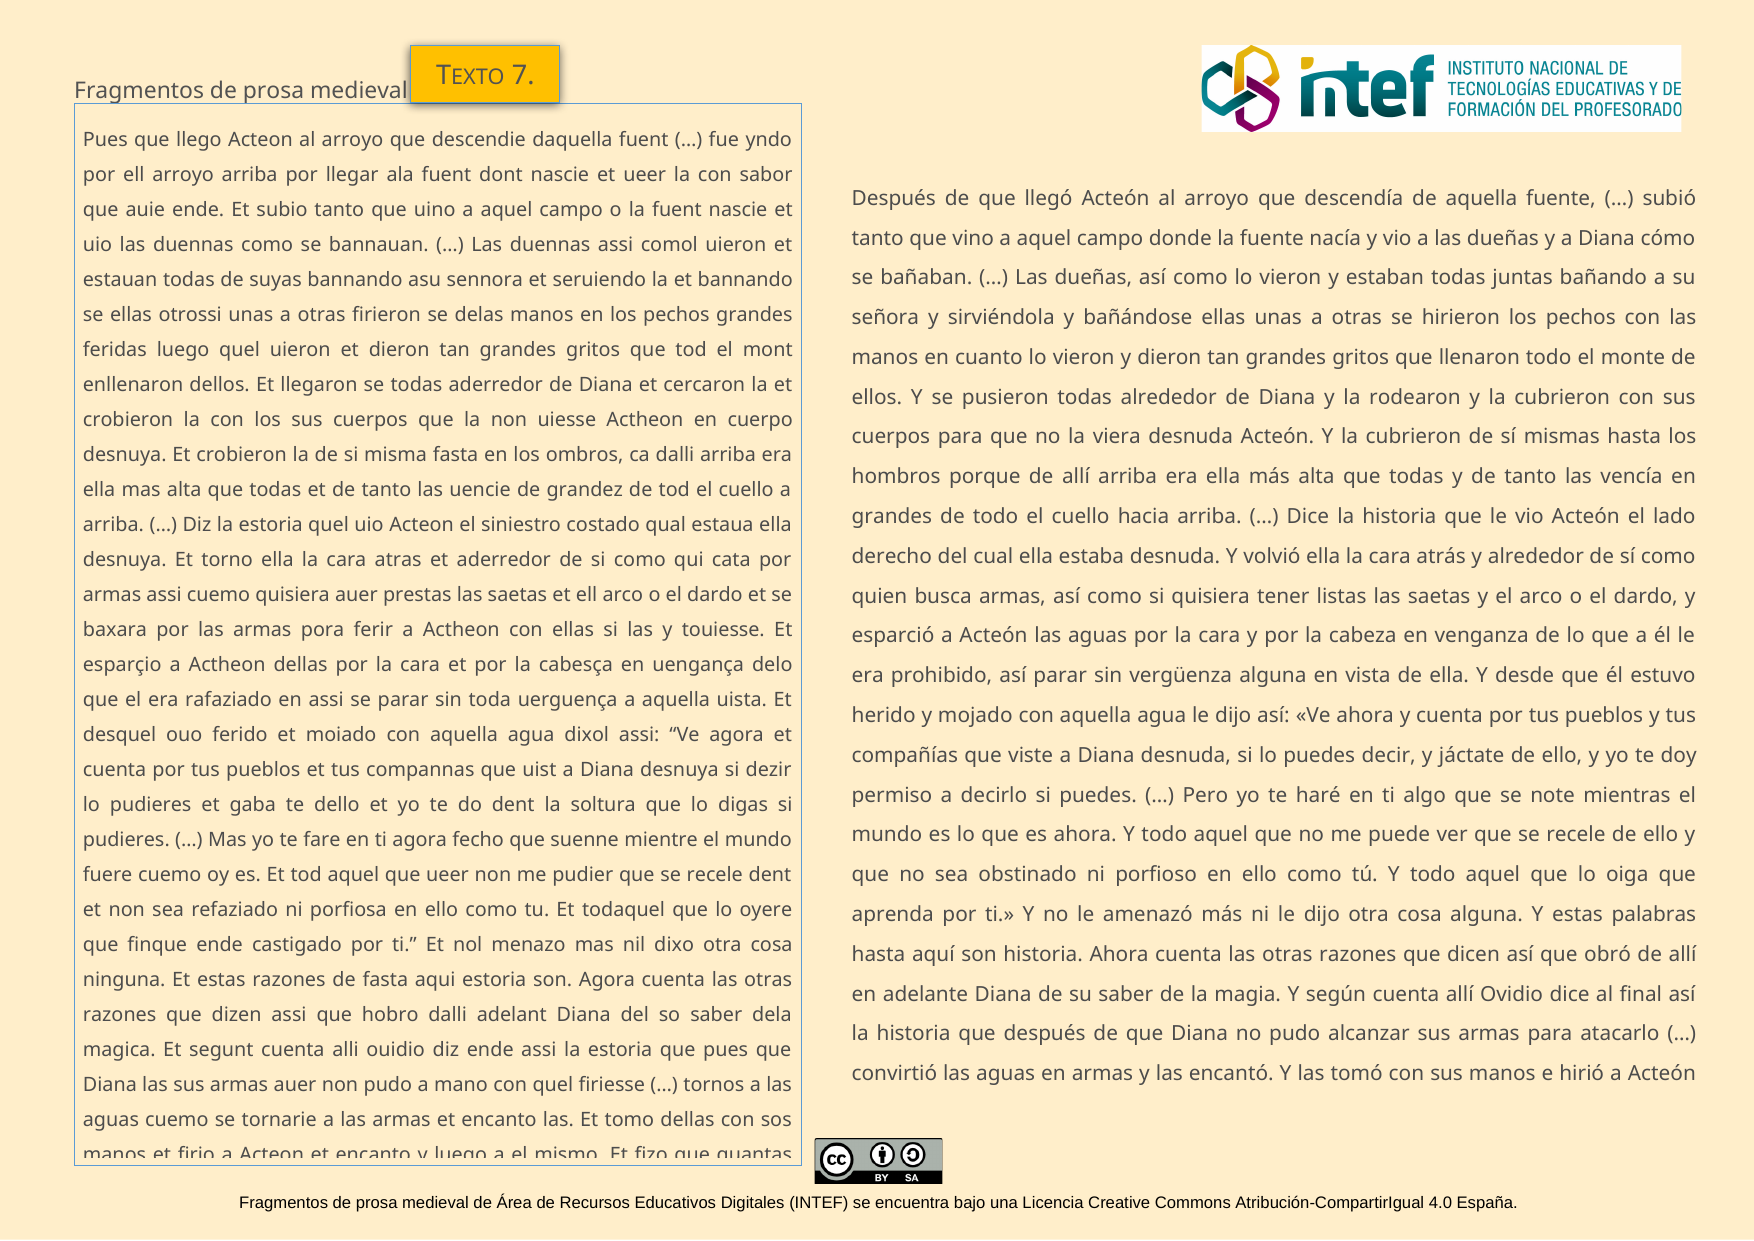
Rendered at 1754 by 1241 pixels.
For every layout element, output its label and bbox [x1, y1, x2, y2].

picture [814, 1138, 943, 1184]
picture [1201, 45, 1682, 132]
